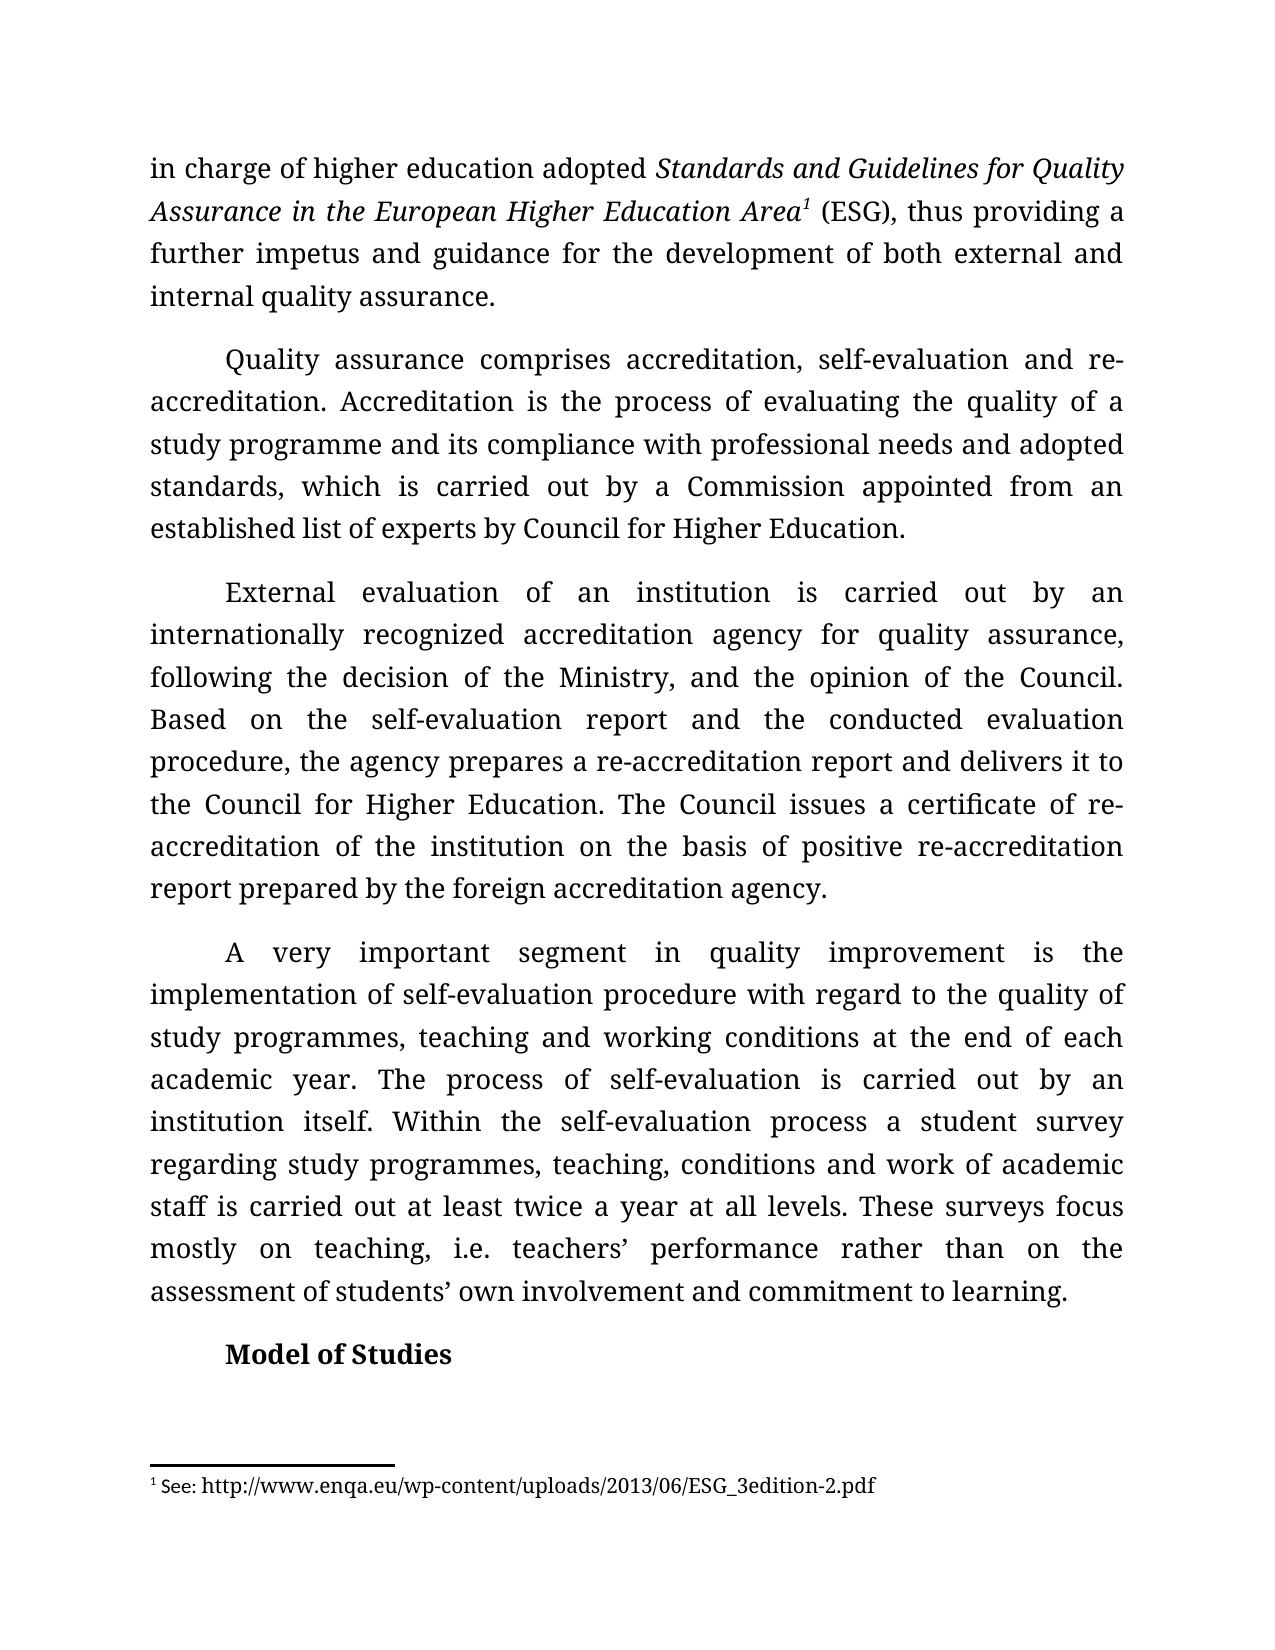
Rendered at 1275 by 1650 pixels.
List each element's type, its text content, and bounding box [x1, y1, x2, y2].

text A very important segment in quality improvement is the implementation of self-evaluation procedure with regard to the quality of study programmes, teaching and working conditions at the end of each academic year. The process of self-evaluation is carried out by an institution itself. Within the self-evaluation process a student survey regarding study programmes, teaching, conditions and work of academic staff is carried out at least twice a year at all levels. These surveys focus mostly on teaching, i.e. teachers’ performance rather than on the assessment of students’ own involvement and commitment to learning. [150, 933, 1125, 1309]
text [150, 150, 1125, 314]
text External evaluation of an institution is carried out by an internationally recognized accreditation agency for quality assurance, following the decision of the Ministry, and the opinion of the Council. Based on the self-evaluation report and the conducted evaluation procedure, the agency prepares a re-accreditation report and delivers it to the Council for Higher Education. The Council issues a certificate of re-accreditation of the institution on the basis of positive re-accreditation report prepared by the foreign accreditation agency. [150, 573, 1125, 907]
text Model of Studies [150, 1336, 1125, 1372]
text Quality assurance comprises accreditation, self-evaluation and re-accreditation. Accreditation is the process of evaluating the quality of a study programme and its compliance with professional needs and adopted standards, which is carried out by a Commission appointed from an established list of experts by Council for Higher Education. [150, 340, 1125, 547]
